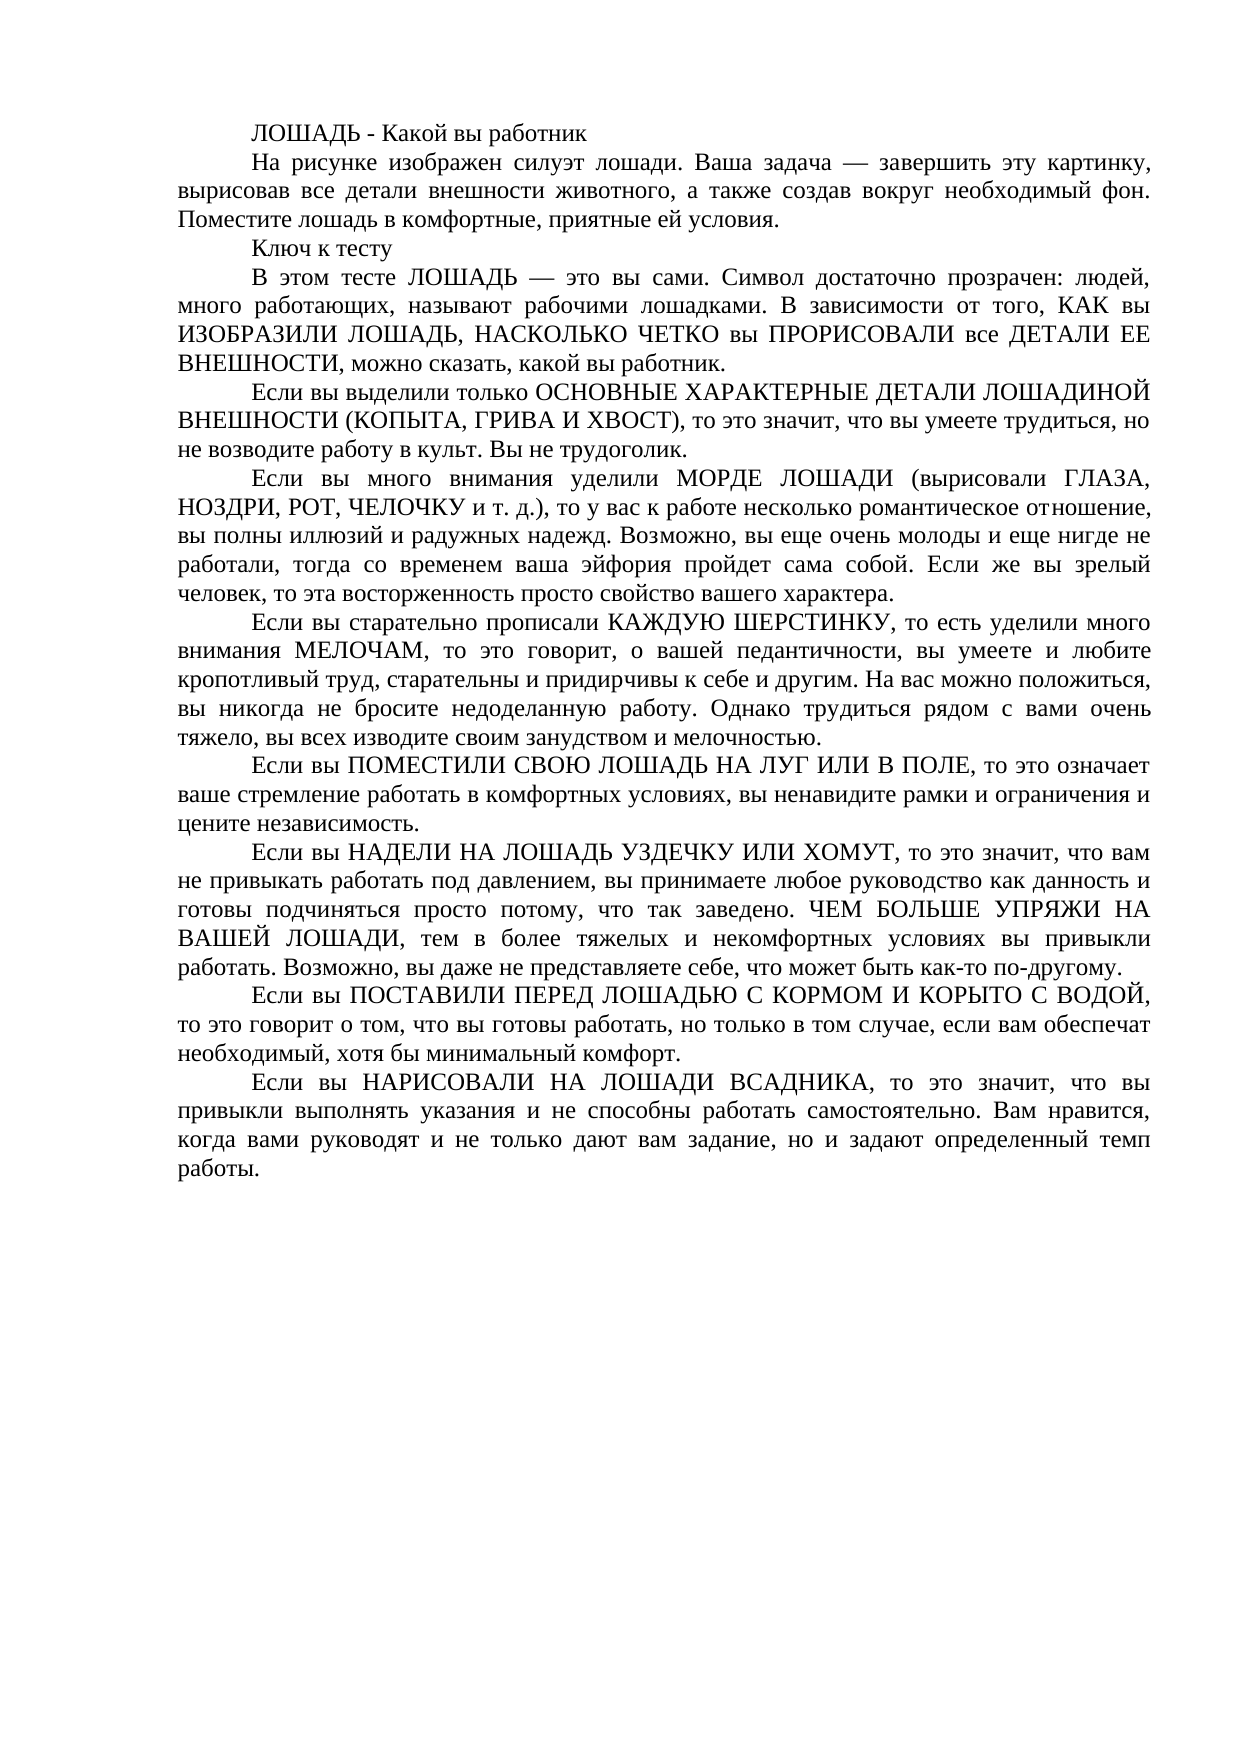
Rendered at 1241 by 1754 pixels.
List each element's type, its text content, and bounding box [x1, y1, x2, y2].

text Если вы НАДЕЛИ НА ЛОШАДЬ УЗДЕЧКУ ИЛИ ХОМУТ, то это значит, что вам не привыкать работать под давлением, вы принимаете любое руководство как данность и готовы подчиняться просто потому, что так заведено. ЧЕМ БОЛЬШЕ УПРЯЖИ НА ВАШЕЙ ЛОШАДИ, тем в более тяжелых и некомфортных условиях вы привыкли работать. Возможно, вы даже не представляете себе, что может быть как-то по-другому. [177, 837, 1152, 981]
text Ключ к тесту [177, 233, 1152, 262]
text На рисунке изображен силуэт лошади. Ваша задача — за­вершить эту картинку, вырисовав все детали внешности животного, а также создав вокруг необходимый фон. Поместите лошадь в комфортные, приятные ей условия. [177, 147, 1152, 233]
text Если вы ПОСТАВИЛИ ПЕРЕД ЛОШАДЬЮ С КОРМОМ И КОРЫТО С ВОДОЙ, то это говорит о том, что вы готовы работать, но только в том случае, если вам обеспечат необходимый, хотя бы минимальный комфорт. [177, 981, 1152, 1067]
text ЛОШАДЬ - Какой вы работник [177, 118, 1152, 147]
text Если вы старательно прописали КАЖДУЮ ШЕРСТИНКУ, то есть уделили много внимания МЕЛО­ЧАМ, то это говорит, о вашей педантичности, вы умее­те и любите кропотливый труд, старательны и придир­чивы к себе и другим. На вас можно положиться, вы никогда не бросите недоделанную работу. Однако тру­диться рядом с вами очень тяжело, вы всех изводите своим занудством и мелочностью. [177, 607, 1152, 751]
text В этом тесте ЛОШАДЬ — это вы сами. Символ достаточно прозрачен: людей, много работающих, называют рабочими лошадками. В зависимости от того, КАК вы ИЗОБРАЗИЛИ ЛОШАДЬ, НАСКОЛЬКО ЧЕТКО вы ПРОРИСОВАЛИ все ДЕТАЛИ ЕЕ ВНЕШНОСТИ, можно сказать, какой вы работник. [177, 262, 1152, 377]
text Если вы много внимания уделили МОРДЕ ЛОШАДИ (вырисовали ГЛАЗА, НОЗДРИ, РОТ, ЧЕЛОЧКУ и т. д.), то у вас к работе несколько романтическое от­ношение, вы полны иллюзий и радужных надежд. Воз­можно, вы еще очень молоды и еще нигде не работали, тогда со временем ваша эйфория пройдет сама собой. Если же вы зрелый человек, то эта восторженность просто свойство вашего характера. [177, 463, 1152, 607]
text Если вы ПОМЕСТИЛИ СВОЮ ЛОШАДЬ НА ЛУГ ИЛИ В ПОЛЕ, то это означает ваше стремление рабо­тать в комфортных условиях, вы ненавидите рамки и ограничения и цените независимость. [177, 751, 1152, 837]
text Если вы НАРИСОВАЛИ НА ЛОШАДИ ВСАДНИКА, то это значит, что вы привыкли выполнять указания и не способны работать самостоятельно. Вам нравится, когда вами руководят и не только дают вам задание, но и задают определенный темп работы. [177, 1067, 1152, 1182]
text Если вы выделили только ОСНОВНЫЕ ХАРАКТЕРНЫЕ ДЕТАЛИ ЛОШАДИНОЙ ВНЕШНОСТИ (КОПЫТА, ГРИВА И ХВОСТ), то это значит, что вы умеете трудиться, но не возводите работу в культ. Вы не трудоголик. [177, 377, 1152, 463]
